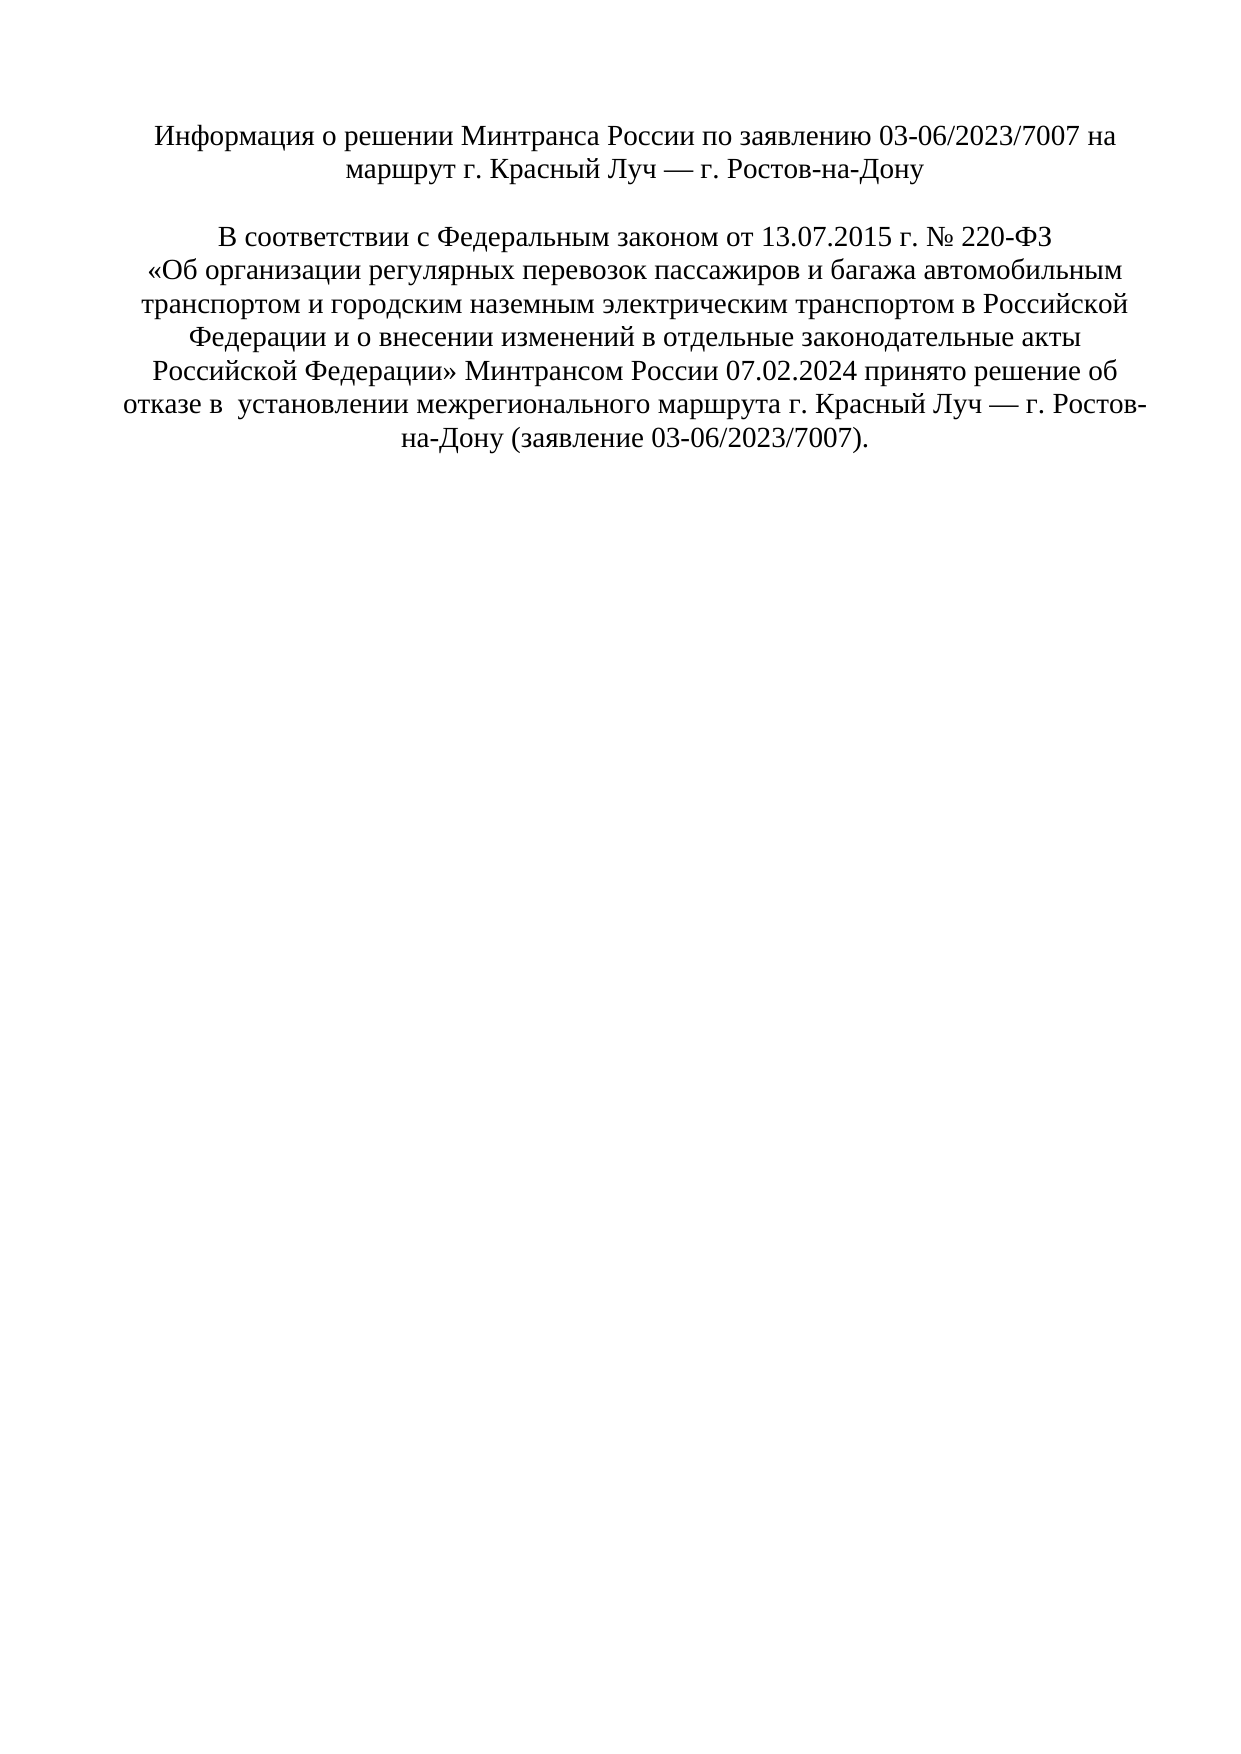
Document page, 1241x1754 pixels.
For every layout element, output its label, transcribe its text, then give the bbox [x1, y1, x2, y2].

text Информация о решении Минтранса России по заявлению 03-06/2023/7007 на маршрут г. Красный Луч — г. Ростов-на-Дону [118, 118, 1152, 185]
text В соответствии с Федеральным законом от 13.07.2015 г. № 220-ФЗ «Об организации регулярных перевозок пассажиров и багажа автомобильным транспортом и городским наземным электрическим транспортом в Российской Федерации и о внесении изменений в отдельные законодательные акты Российской Федерации» Минтрансом России 07.02.2024 принято решение об отказе в установлении межрегионального маршрута г. Красный Луч — г. Ростов-на-Дону (заявление 03-06/2023/7007). [118, 219, 1152, 453]
